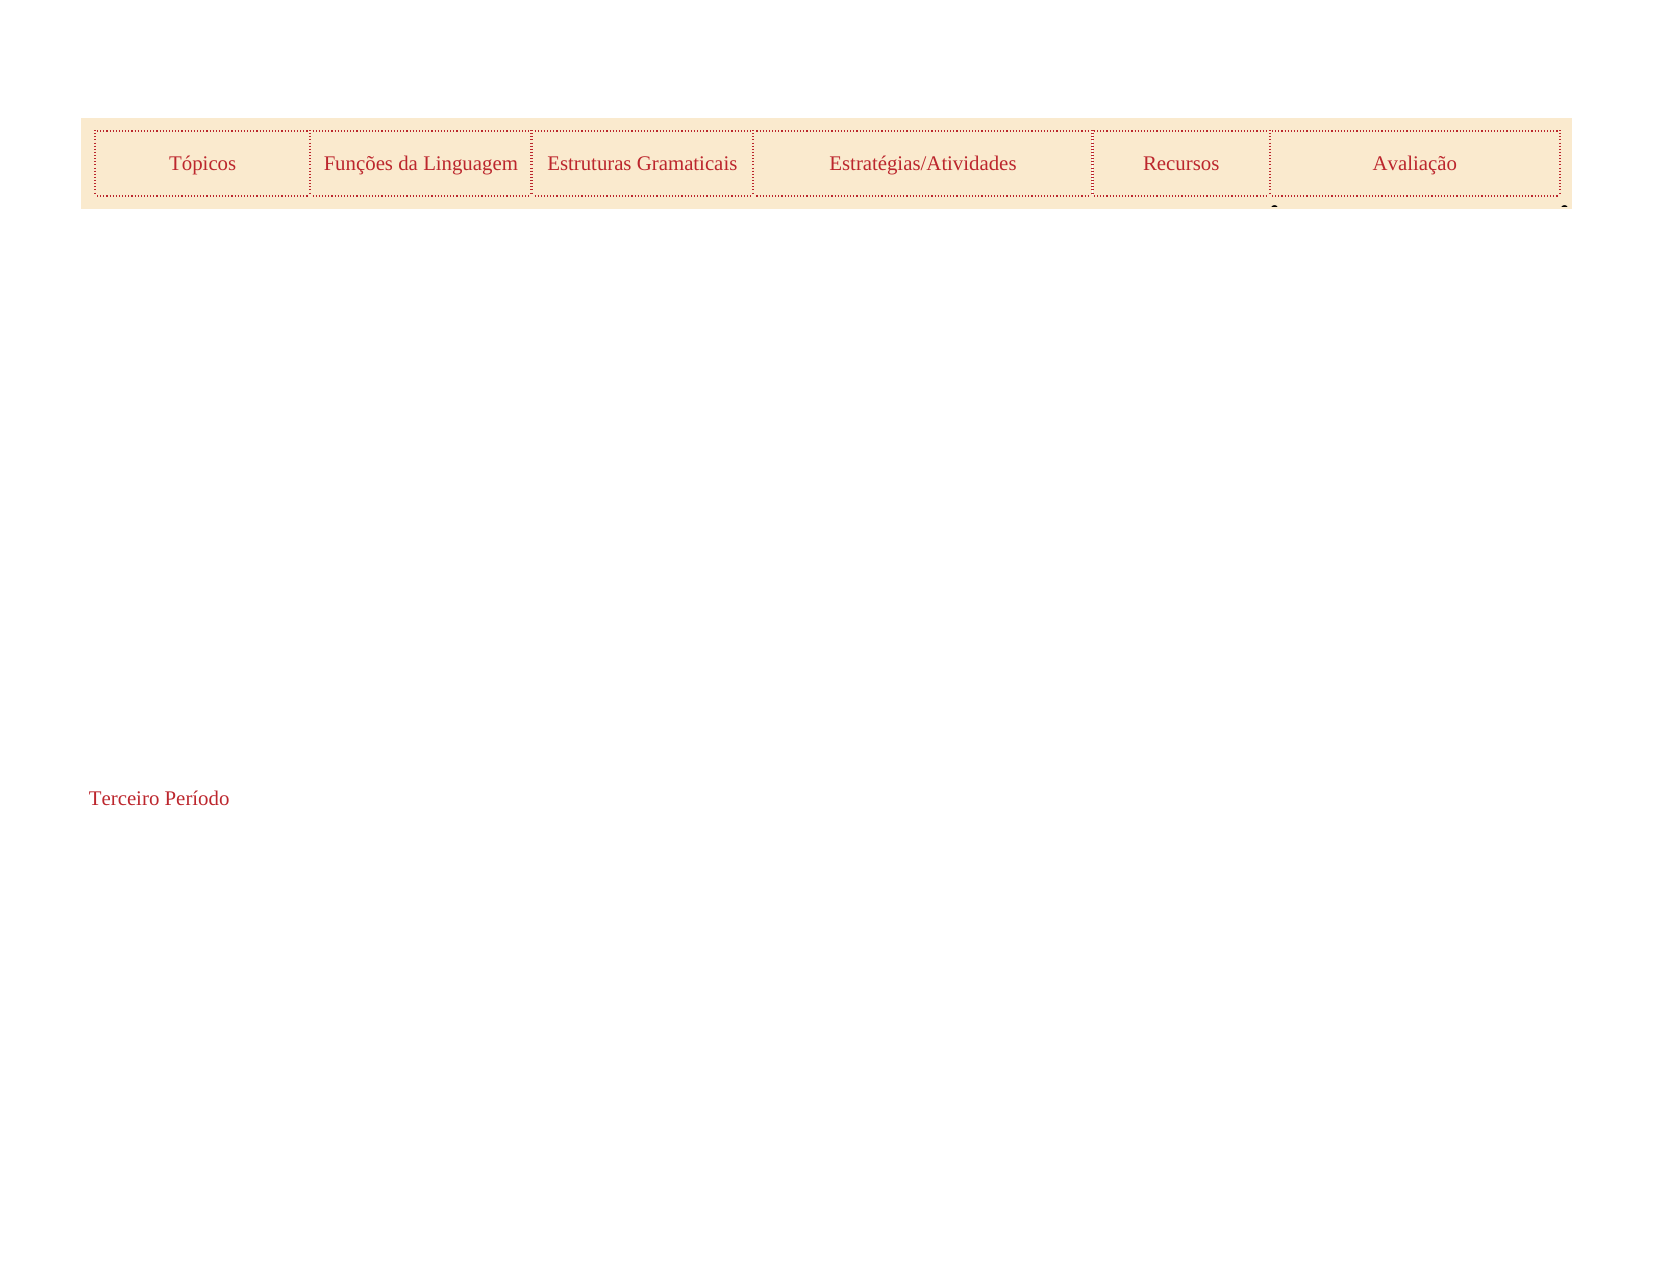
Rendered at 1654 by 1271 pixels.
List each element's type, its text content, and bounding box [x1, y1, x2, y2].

table_cell [1561, 197, 1570, 207]
table_cell [1560, 132, 1570, 195]
table_header [1094, 120, 1269, 130]
table_cell [1094, 195, 1269, 207]
table_cell Avaliação [1270, 130, 1560, 195]
table_header [83, 120, 94, 130]
table_header [1271, 120, 1559, 130]
table_cell [83, 197, 94, 207]
table_cell Funções da Linguagem [310, 130, 531, 195]
table_cell [311, 195, 530, 207]
table_header [96, 120, 309, 130]
table_header [1561, 120, 1570, 130]
table_cell [533, 195, 752, 207]
table_header [754, 120, 1091, 130]
table_cell [1271, 195, 1559, 207]
table_cell [754, 195, 1091, 207]
table_header [311, 120, 530, 130]
text Terceiro Período [89, 786, 1565, 810]
table_cell Recursos [1093, 130, 1270, 195]
table_header [533, 120, 752, 130]
table_cell Estratégias/Atividades [753, 130, 1092, 195]
table_cell [83, 132, 95, 195]
table_cell Tópicos [95, 130, 310, 195]
table_cell [96, 195, 309, 207]
table_cell Estruturas Gramaticais [531, 130, 753, 195]
